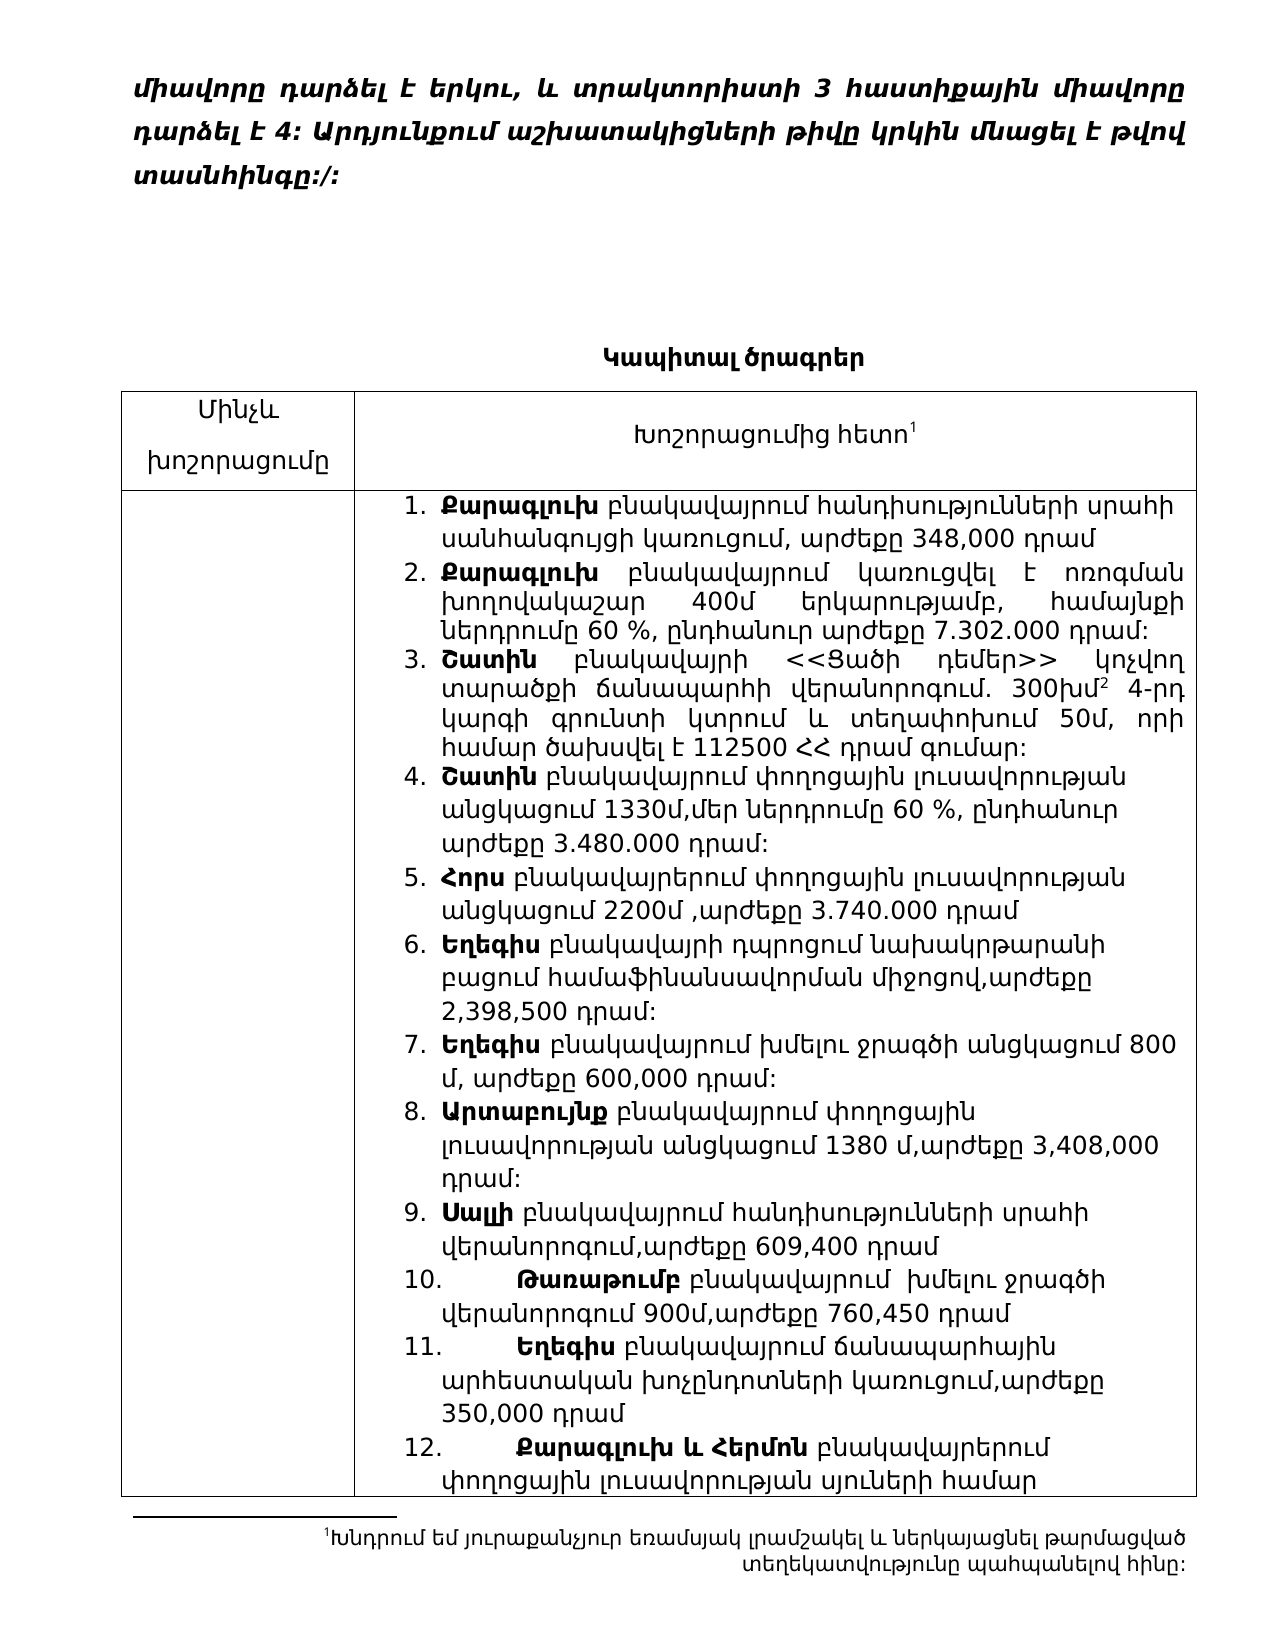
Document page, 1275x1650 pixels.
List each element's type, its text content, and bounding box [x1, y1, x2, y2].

table_header Խոշորացումից հետո [355, 392, 1196, 490]
table_header Մինչև խոշորացումը [122, 392, 354, 490]
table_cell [355, 491, 1196, 1496]
text Կապիտալ ծրագրեր [133, 339, 1186, 373]
table_cell [122, 491, 354, 1496]
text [133, 74, 1186, 191]
